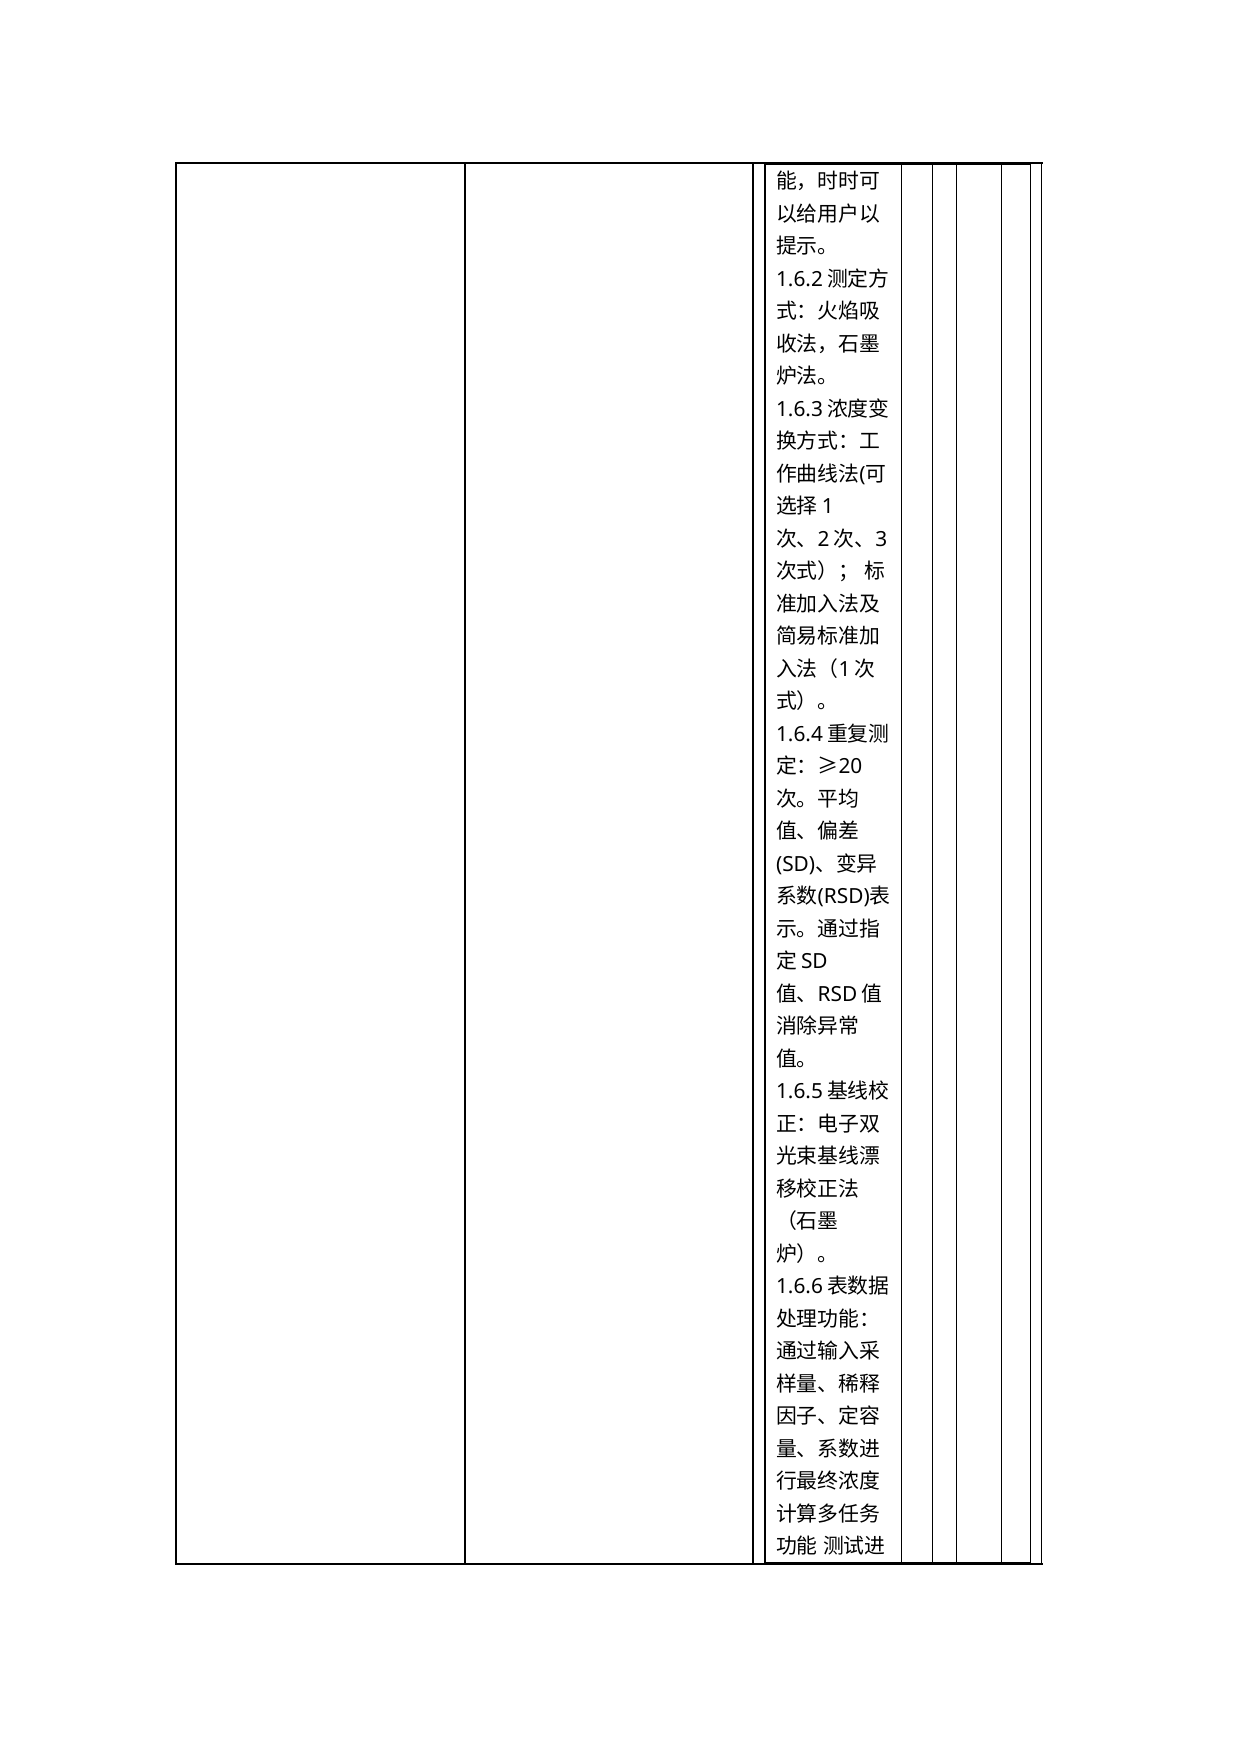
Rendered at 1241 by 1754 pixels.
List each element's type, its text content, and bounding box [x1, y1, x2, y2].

table_cell [1031, 164, 1041, 1563]
table_cell [933, 165, 956, 1562]
table_cell [1002, 165, 1030, 1562]
table_cell [902, 165, 932, 1562]
table_cell [466, 164, 752, 1563]
table_cell 1 [177, 164, 464, 1563]
table_cell [766, 165, 901, 1562]
table_cell [957, 165, 1001, 1562]
table_cell [754, 164, 764, 1563]
